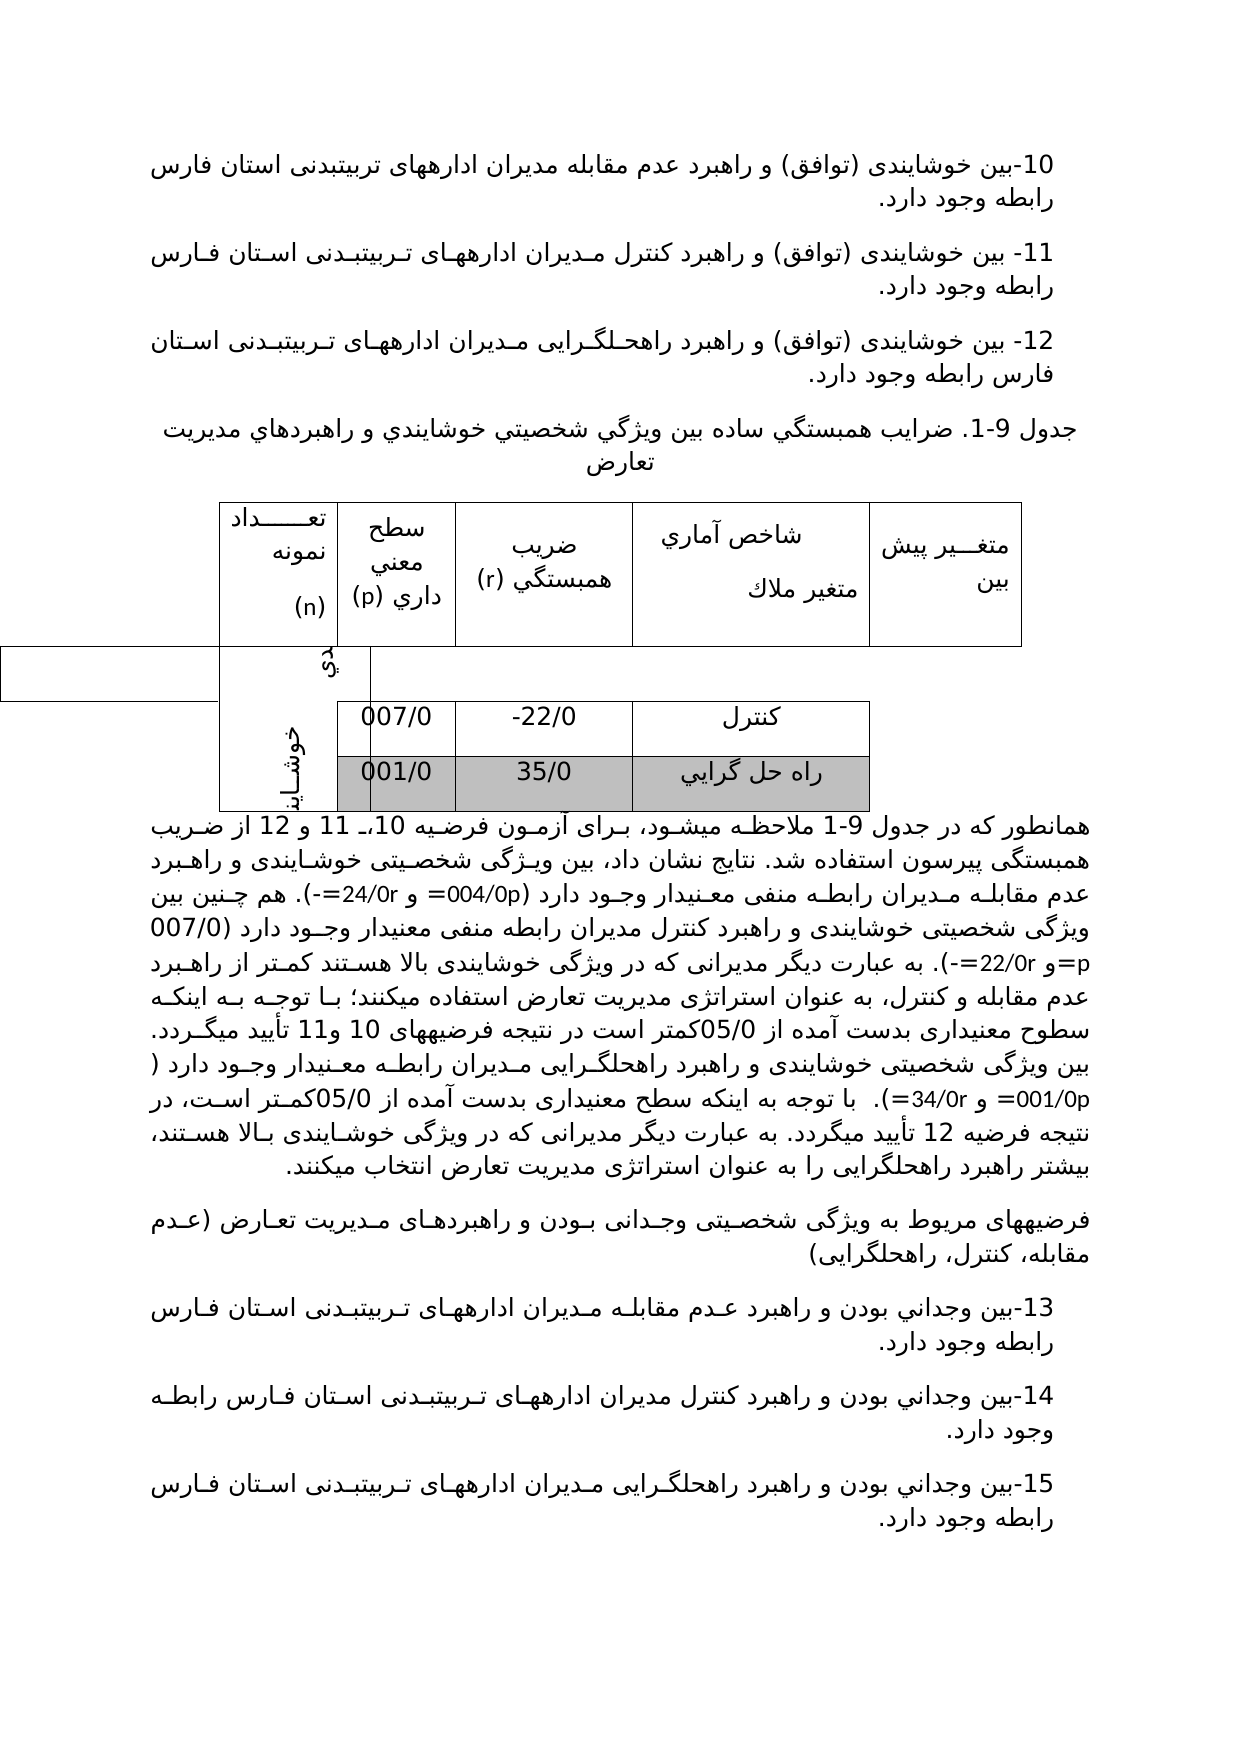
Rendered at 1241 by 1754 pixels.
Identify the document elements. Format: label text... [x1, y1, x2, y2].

text فرضیههای مریوط به ویژگی شخصیتی وجدانی بودن و راهبردهای مدیریت تعارض (عدم مقابله، کنترل، راهحلگرایی) [150, 1206, 1090, 1268]
text 14-بین وجداني بودن و راهبرد کنترل مدیران ادارههای تربیتبدنی استان فارس رابطه وجود دارد. [150, 1381, 1054, 1444]
text 12- بین خوشایندی (توافق) و راهبرد راهحلگرایی مدیران ادارههای تربیتبدنی استان فارس رابطه وجود دارد. [150, 326, 1054, 388]
table_cell خوشايندي [220, 647, 370, 811]
table_cell 22/0- [456, 702, 632, 756]
text 13-بین وجداني بودن و راهبرد عدم مقابله مدیران ادارههای تربیتبدنی استان فارس رابطه وجود دارد. [150, 1293, 1054, 1356]
table_header تعداد نمونه (n) [220, 503, 337, 646]
text 11- بین خوشایندی (توافق) و راهبرد کنترل مدیران ادارههای تربیتبدنی استان فارس رابطه وجود دارد. [150, 238, 1054, 301]
table_cell راه حل گرايي [633, 757, 869, 811]
text 15-بین وجداني بودن و راهبرد راهحلگرایی مدیران ادارههای تربیتبدنی استان فارس رابطه وجود دارد. [150, 1469, 1054, 1532]
table_header شاخص آماري متغير ملاك [633, 503, 869, 646]
table_header متغير پيش بين [870, 503, 1021, 646]
table_header ضريب همبستگي (r) [456, 503, 632, 646]
text همانطور که در جدول 9-1 ملاحظه میشود، برای آزمون فرضیه 10، 11 و 12 از ضریب همبستگی پیرسون استفاده شد. نتایج نشان داد، بین ویژگی شخصیتی خوشایندی و راهبرد عدم مقابله مدیران رابطه منفی معنیدار وجود دارد (004/0p= و 24/0r=-). هم چنین بین ویژگی شخصیتی خوشایندی و راهبرد کنترل مدیران رابطه منفی معنیدار وجود دارد (007/0 p=و 22/0r=-). به عبارت دیگر مدیرانی که در ویژگی خوشایندی بالا هستند کمتر از راهبرد عدم مقابله و کنترل، به عنوان استراتژی مدیریت تعارض استفاده میکنند؛ با توجه به اینکه سطوح معنیداری بدست آمده از 05/0کمتر است در نتیجه فرضیههای 10 و11 تأیید میگردد. بین ویژگی شخصیتی خوشایندی و راهبرد راهحلگرایی مدیران رابطه معنیدار وجود دارد (001/0p= و 34/0r=). با توجه به اینکه سطح معنیداری بدست آمده از 05/0کمتر است، در نتیجه فرضیه 12 تأیید میگردد. به عبارت دیگر مدیرانی که در ویژگی خوشایندی بالا هستند، بیشتر راهبرد راهحلگرایی را به عنوان استراتژی مدیریت تعارض انتخاب میکنند. [150, 812, 1090, 1180]
table_cell 35/0 [456, 757, 632, 811]
text 10-بین خوشایندی (توافق) و راهبرد عدم مقابله مدیران ادارههای تربیتبدنی استان فارس رابطه وجود دارد. [150, 150, 1054, 213]
table_cell 001/0 [338, 757, 370, 811]
table_cell 007/0 [338, 702, 370, 756]
table_cell 001/0 [371, 757, 455, 811]
text جدول 9-1. ضرايب همبستگي ساده بين ويژگي شخصيتي خوشايندي و راهبردهاي مديريت تعارض [150, 414, 1090, 476]
table_cell كنترل [633, 702, 869, 756]
table_cell 007/0 [371, 702, 455, 756]
table_header سطح معني داري (p) [338, 503, 455, 646]
